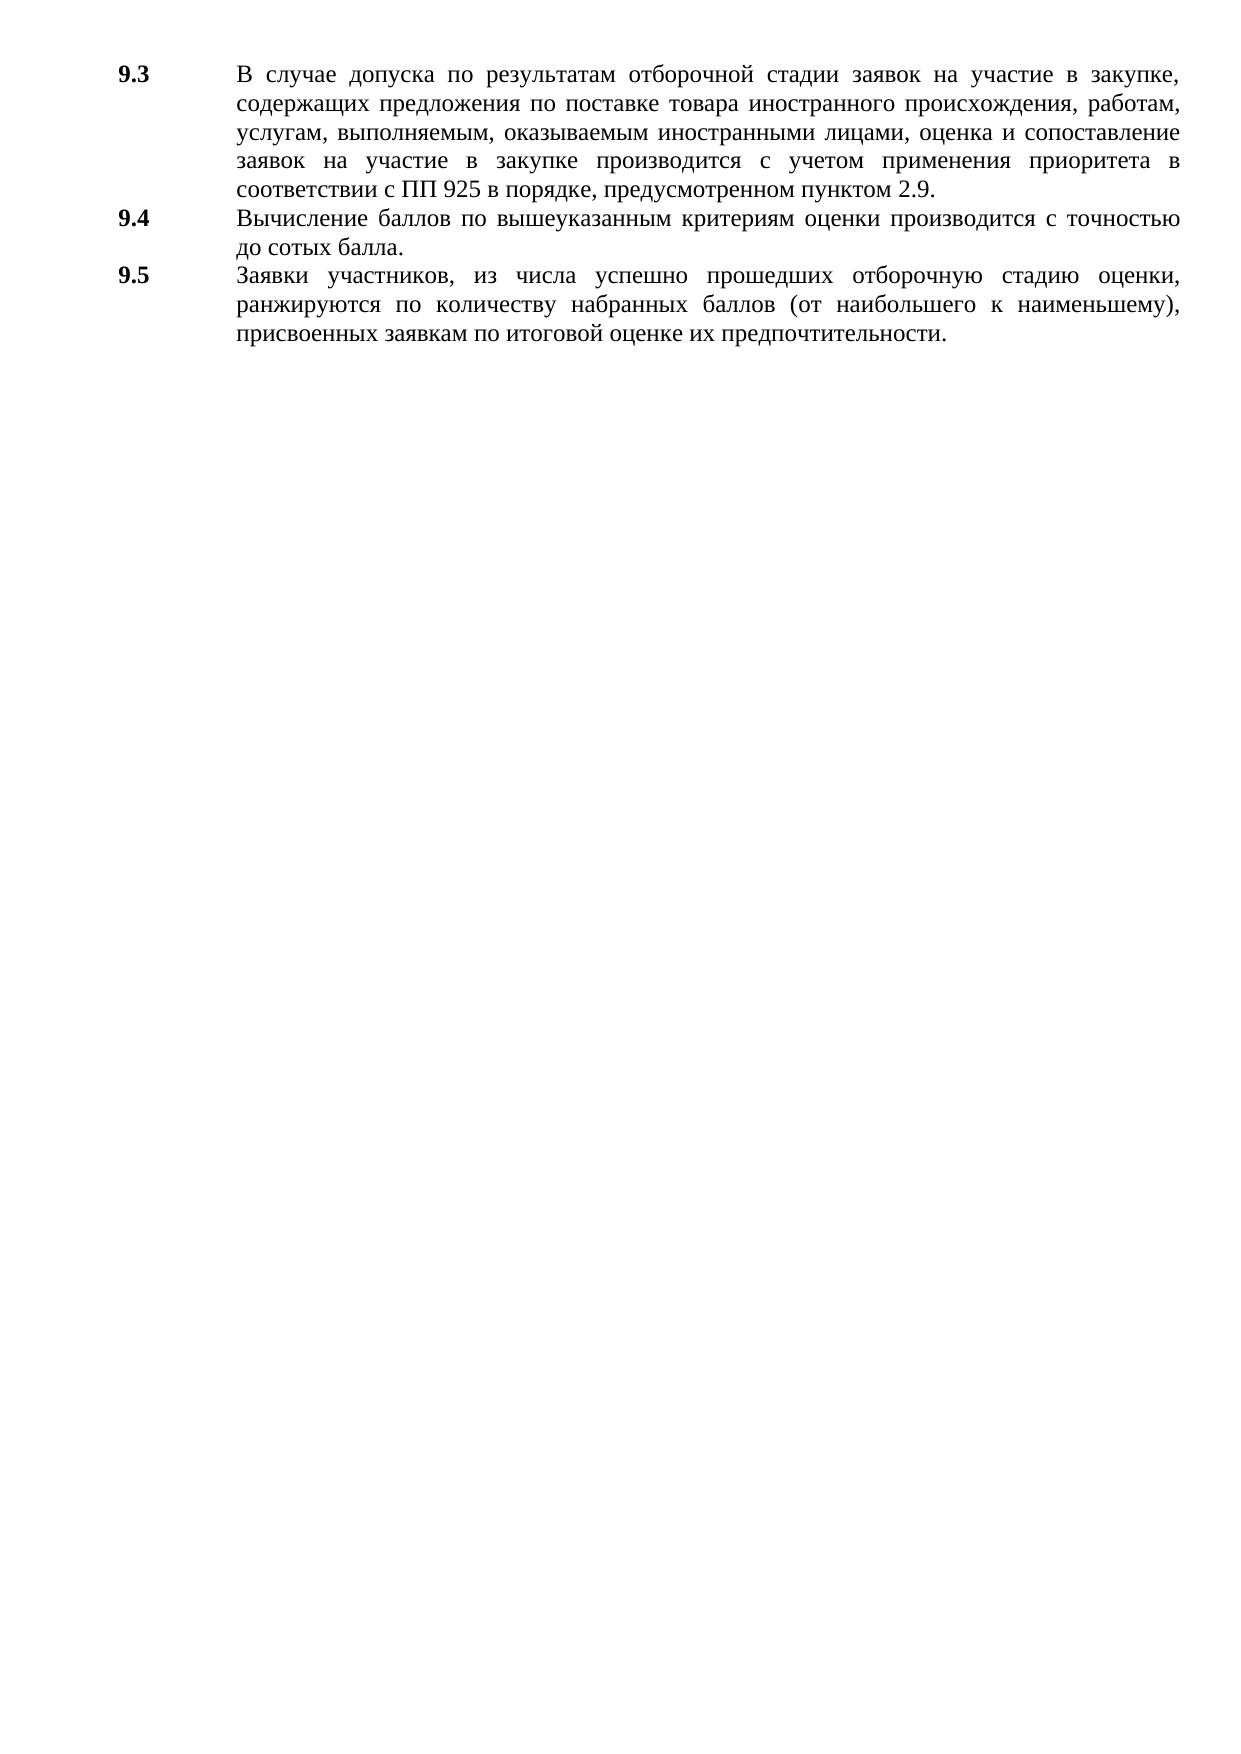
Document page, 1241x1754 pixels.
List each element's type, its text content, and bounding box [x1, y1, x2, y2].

list В случае допуска по результатам отборочной стадии заявок на участие в закупке, содержащих предложения по поставке товара иностранного происхождения, работам, услугам, выполняемым, оказываемым иностранными лицами, оценка и сопоставление заявок на участие в закупке производится с учетом применения приоритета в соответствии с ПП 925 в порядке, предусмотренном пунктом 2.9. [118, 59, 1181, 203]
list Вычисление баллов по вышеуказанным критериям оценки производится с точностью до сотых балла. [118, 203, 1181, 260]
list Заявки участников, из числа успешно прошедших отборочную стадию оценки, ранжируются по количеству набранных баллов (от наибольшего к наименьшему), присвоенных заявкам по итоговой оценке их предпочтительности. [118, 260, 1181, 347]
